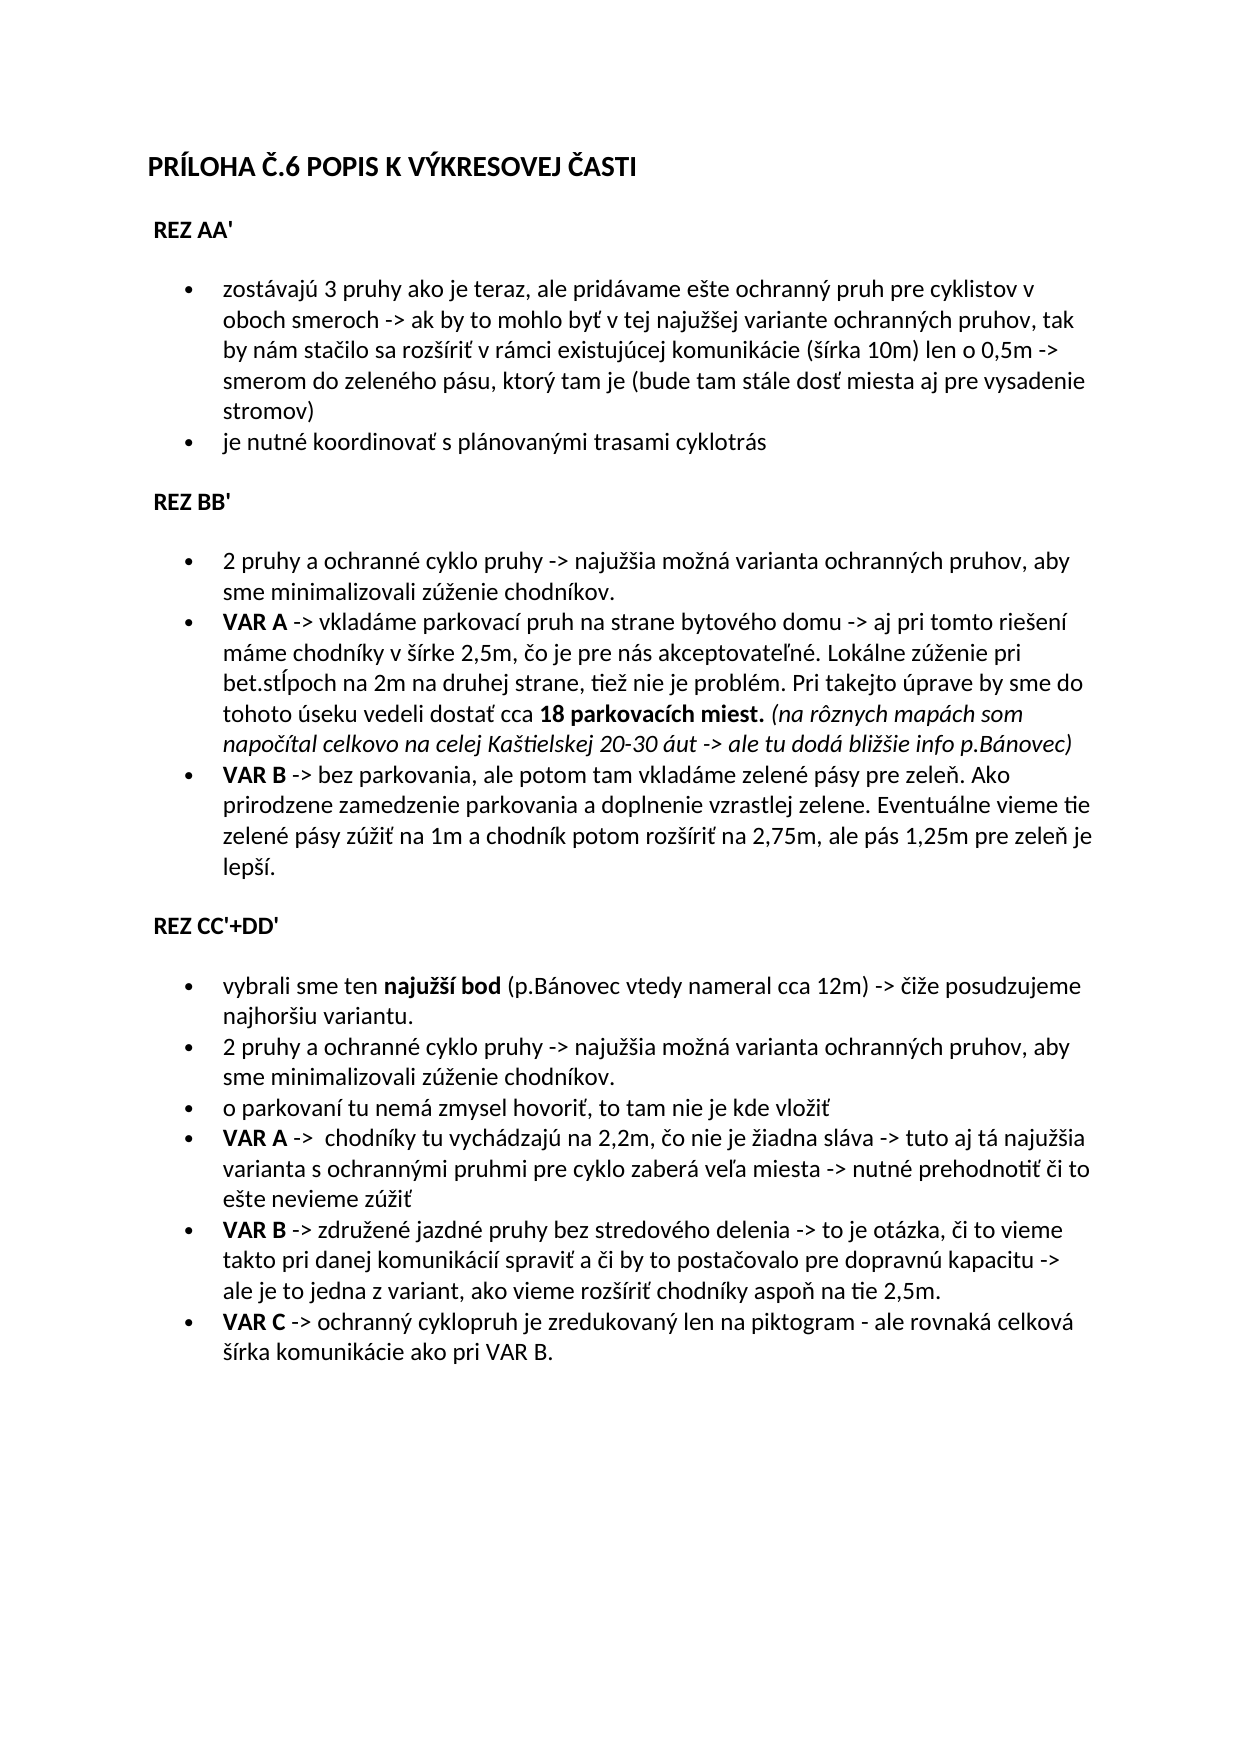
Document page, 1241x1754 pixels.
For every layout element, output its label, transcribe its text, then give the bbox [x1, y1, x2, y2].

text REZ AA' [148, 214, 1093, 244]
text REZ BB' [148, 486, 1093, 516]
list je nutné koordinovať s plánovanými trasami cyklotrás [185, 426, 1093, 457]
list vybrali sme ten najužší bod (p.Bánovec vtedy nameral cca 12m) -> čiže posudzujeme najhoršiu variantu. [185, 970, 1093, 1031]
list VAR C -> ochranný cyklopruh je zredukovaný len na piktogram - ale rovnaká celková šírka komunikácie ako pri VAR B. [185, 1306, 1093, 1367]
list zostávajú 3 pruhy ako je teraz, ale pridávame ešte ochranný pruh pre cyklistov v oboch smeroch -> ak by to mohlo byť v tej najužšej variante ochranných pruhov, tak by nám stačilo sa rozšíriť v rámci existujúcej komunikácie (šírka 10m) len o 0,5m -> smerom do zeleného pásu, ktorý tam je (bude tam stále dosť miesta aj pre vysadenie stromov) [185, 273, 1093, 426]
list VAR B -> združené jazdné pruhy bez stredového delenia -> to je otázka, či to vieme takto pri danej komunikácií spraviť a či by to postačovalo pre dopravnú kapacitu -> ale je to jedna z variant, ako vieme rozšíriť chodníky aspoň na tie 2,5m. [185, 1214, 1093, 1306]
list VAR B -> bez parkovania, ale potom tam vkladáme zelené pásy pre zeleň. Ako prirodzene zamedzenie parkovania a doplnenie vzrastlej zelene. Eventuálne vieme tie zelené pásy zúžiť na 1m a chodník potom rozšíriť na 2,75m, ale pás 1,25m pre zeleň je lepší. [185, 759, 1093, 881]
list 2 pruhy a ochranné cyklo pruhy -> najužšia možná varianta ochranných pruhov, aby sme minimalizovali zúženie chodníkov. [185, 1031, 1093, 1092]
list VAR A -> vkladáme parkovací pruh na strane bytového domu -> aj pri tomto riešení máme chodníky v šírke 2,5m, čo je pre nás akceptovateľné. Lokálne zúženie pri bet.stĺpoch na 2m na druhej strane, tiež nie je problém. Pri takejto úprave by sme do tohoto úseku vedeli dostať cca 18 parkovacích miest. (na rôznych mapách som napočítal celkovo na celej Kaštielskej 20-30 áut -> ale tu dodá bližšie info p.Bánovec) [185, 606, 1093, 759]
list o parkovaní tu nemá zmysel hovoriť, to tam nie je kde vložiť [185, 1092, 1093, 1123]
text PRÍLOHA Č.6 POPIS K VÝKRESOVEJ ČASTI [148, 148, 1093, 183]
list VAR A -> chodníky tu vychádzajú na 2,2m, čo nie je žiadna sláva -> tuto aj tá najužšia varianta s ochrannými pruhmi pre cyklo zaberá veľa miesta -> nutné prehodnotiť či to ešte nevieme zúžiť [185, 1123, 1093, 1214]
text REZ CC'+DD' [148, 910, 1093, 941]
list 2 pruhy a ochranné cyklo pruhy -> najužšia možná varianta ochranných pruhov, aby sme minimalizovali zúženie chodníkov. [185, 545, 1093, 606]
